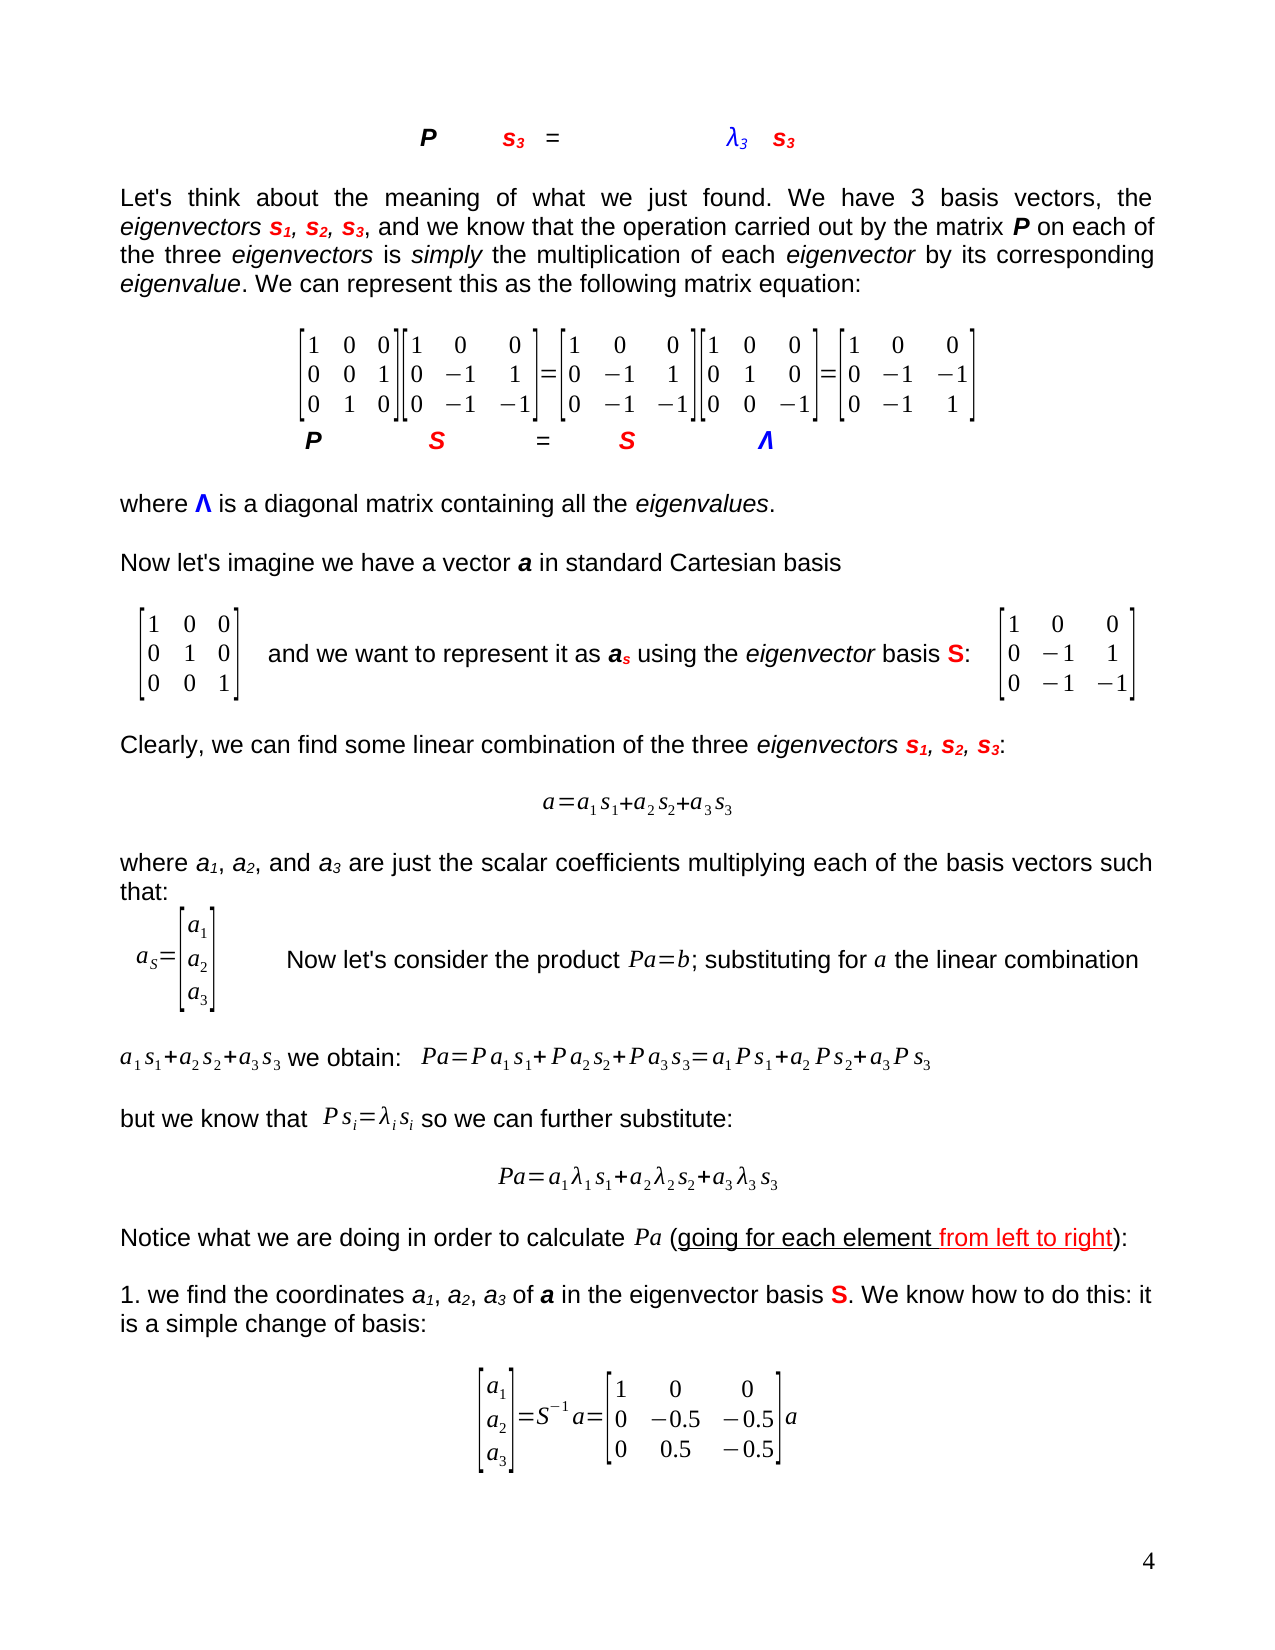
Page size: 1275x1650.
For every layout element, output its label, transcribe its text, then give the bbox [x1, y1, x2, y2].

text but we know that so we can further substitute: [120, 1102, 1155, 1134]
text where a1, a2, and a3 are just the scalar coefficients multiplying each of the basis vectors such that: [120, 848, 1155, 905]
text ++ [120, 788, 1155, 819]
text P s3 = λ3 s3 [120, 120, 1155, 154]
text we obtain: [120, 1042, 1155, 1074]
text 1. we find the coordinates a1, a2, a3 of a in the eigenvector basis S. We know how to do this: it is a simple change of basis: [120, 1280, 1155, 1338]
text Notice what we are doing in order to calculate (going for each element from left to right): [120, 1223, 1155, 1251]
text P S = S Λ [120, 422, 1155, 456]
text Now let's consider the product ; substituting for the linear combination [120, 905, 1155, 1013]
text Clearly, we can find some linear combination of the three eigenvectors s1, s2, s3: [120, 730, 1155, 759]
text Now let's imagine we have a vector a in standard Cartesian basis [120, 548, 1155, 577]
text and we want to represent it as as using the eigenvector basis S: [120, 606, 1155, 701]
text Let's think about the meaning of what we just found. We have 3 basis vectors, the eigenvectors s1, s2, s3, and we know that the operation carried out by the matrix P on each of the three eigenvectors is simply the multiplication of each eigenvector by its corresponding eigenvalue. We can represent this as the following matrix equation: [120, 183, 1155, 298]
text where Λ is a diagonal matrix containing all the eigenvalues. [120, 485, 1155, 519]
